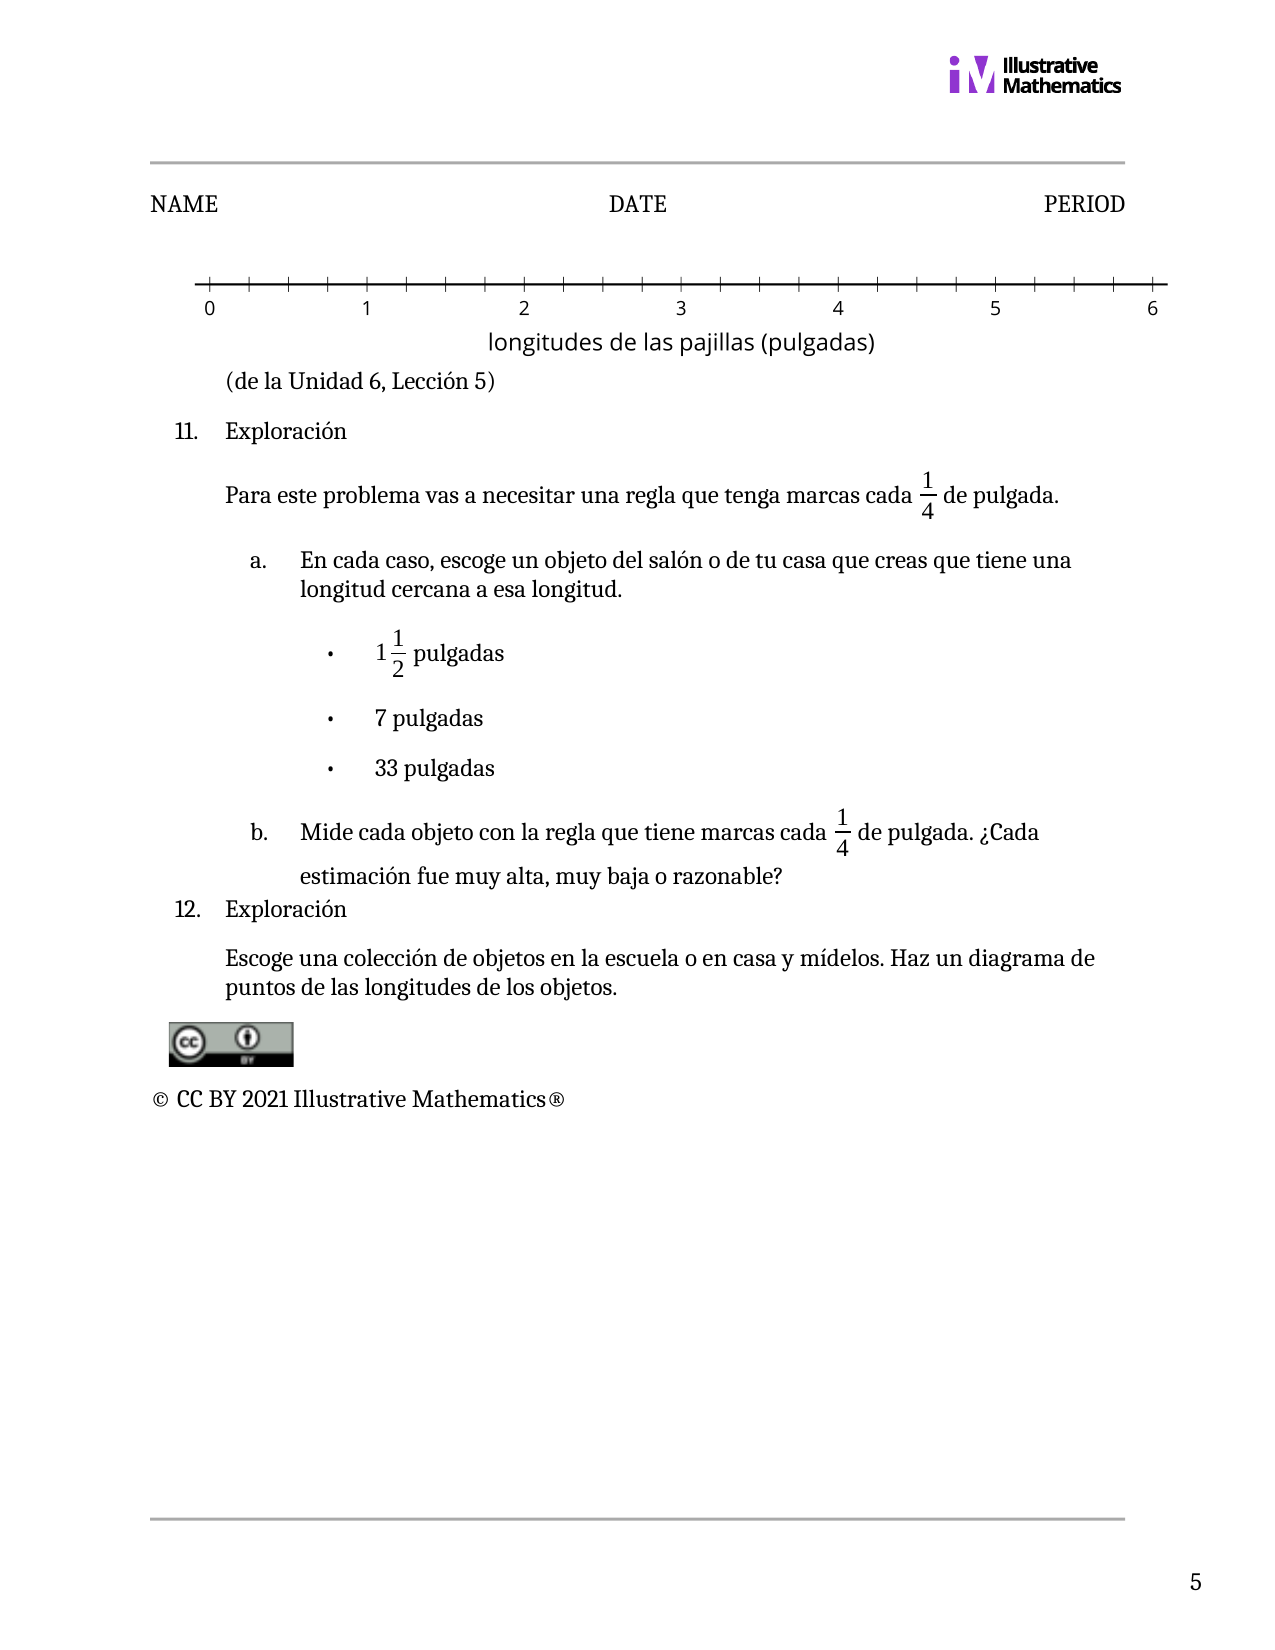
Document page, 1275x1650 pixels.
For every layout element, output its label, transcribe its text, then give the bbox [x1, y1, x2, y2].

list Exploración [175, 417, 1125, 445]
list Mide cada objeto con la regla que tiene marcas cada de pulgada. ¿Cada estimación fue muy alta, muy baja o razonable? [250, 803, 1125, 891]
list En cada caso, escoge un objeto del salón o de tu casa que creas que tiene una longitud cercana a esa longitud. [250, 546, 1125, 603]
list pulgadas [325, 624, 1125, 683]
list (de la Unidad 6, Lección 5) [175, 367, 1125, 396]
list 33 pulgadas [325, 754, 1125, 782]
picture [193, 276, 1169, 364]
list Escoge una colección de objetos en la escuela o en casa y mídelos. Haz un diagrama de puntos de las longitudes de los objetos. [175, 944, 1125, 1002]
list Exploración [175, 895, 1125, 923]
list Para este problema vas a necesitar una regla que tenga marcas cada de pulgada. [175, 466, 1125, 525]
list 7 pulgadas [325, 704, 1125, 733]
picture [168, 1022, 294, 1067]
text © CC BY 2021 Illustrative Mathematics® [150, 1085, 1125, 1114]
picture [949, 55, 1121, 93]
